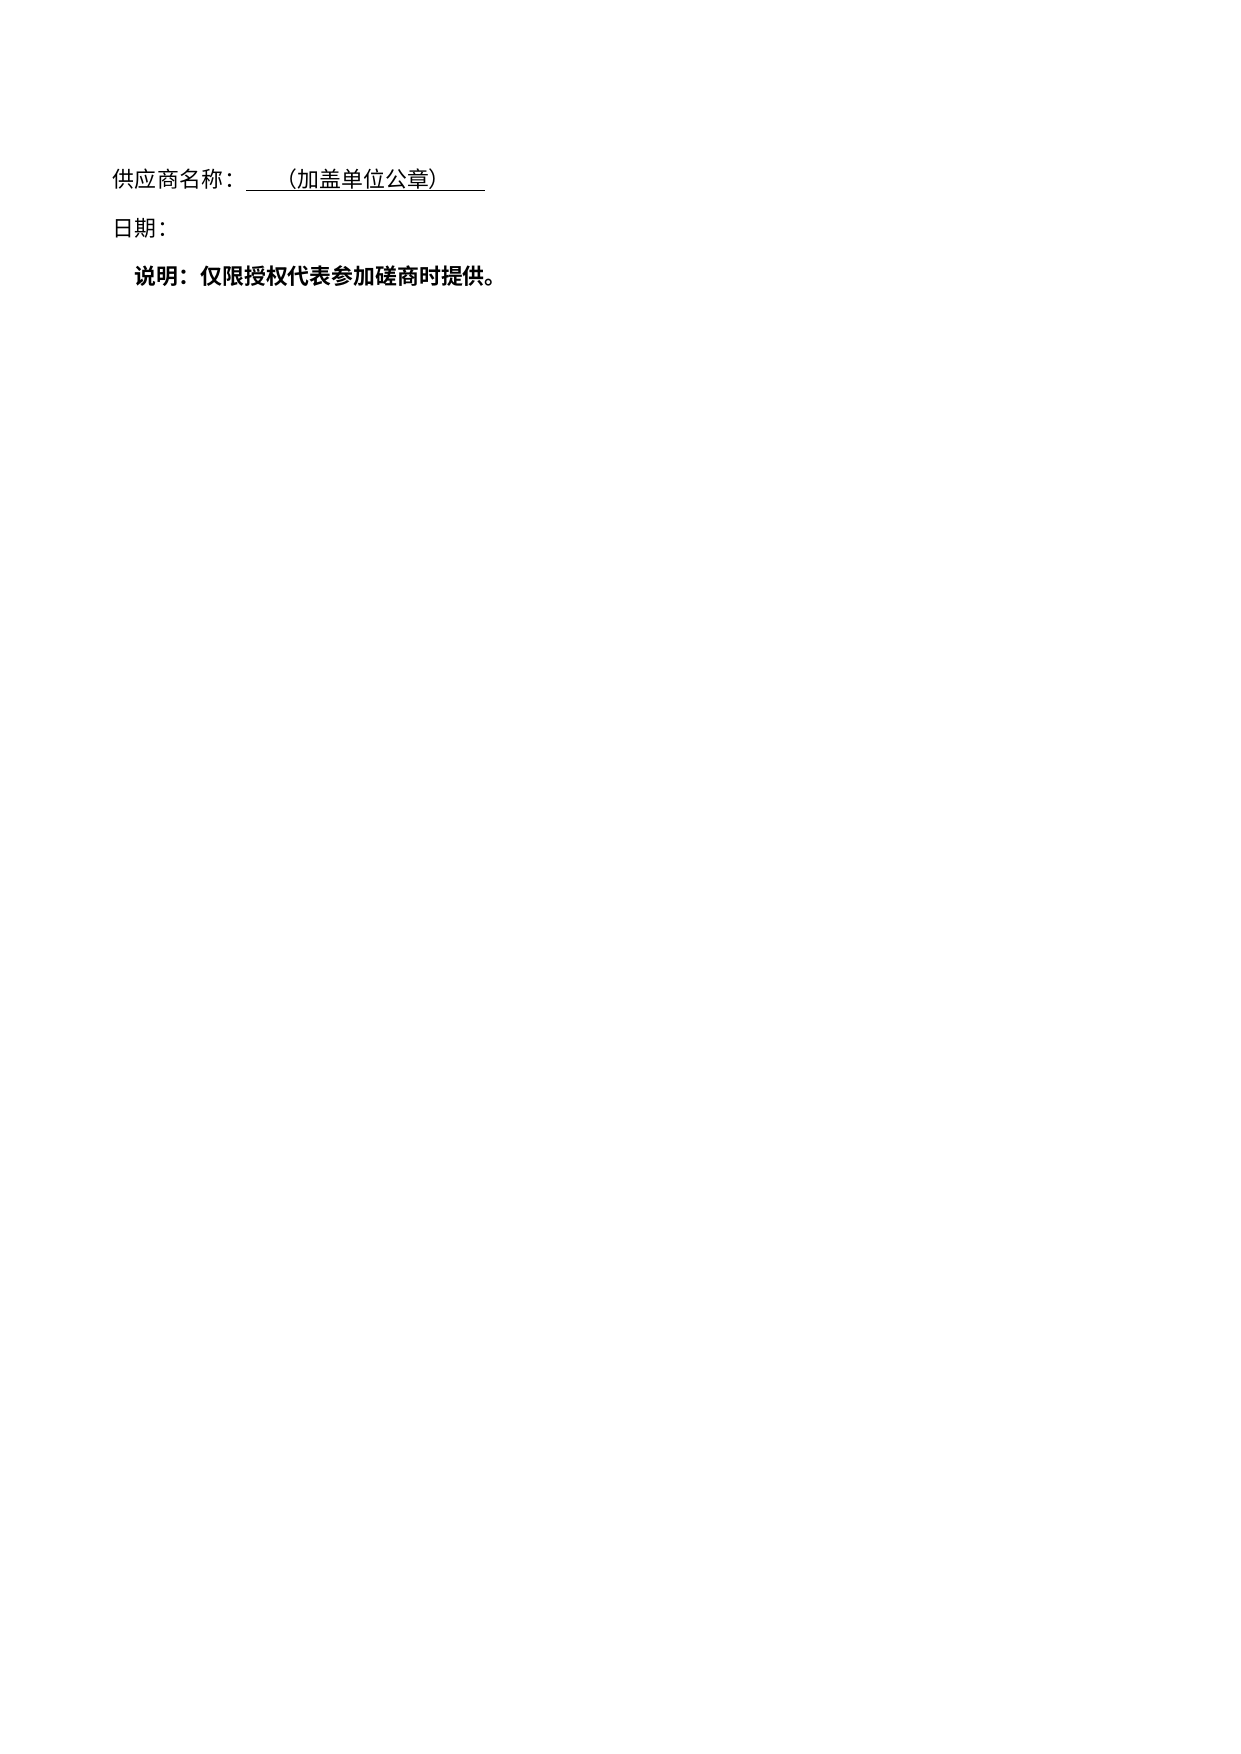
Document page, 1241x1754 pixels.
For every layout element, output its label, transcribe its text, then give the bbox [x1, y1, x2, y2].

text 日期： [112, 210, 1128, 243]
text 供应商名称： （加盖单位公章） [112, 162, 1128, 194]
text 说明：仅限授权代表参加磋商时提供。 [112, 259, 1128, 291]
